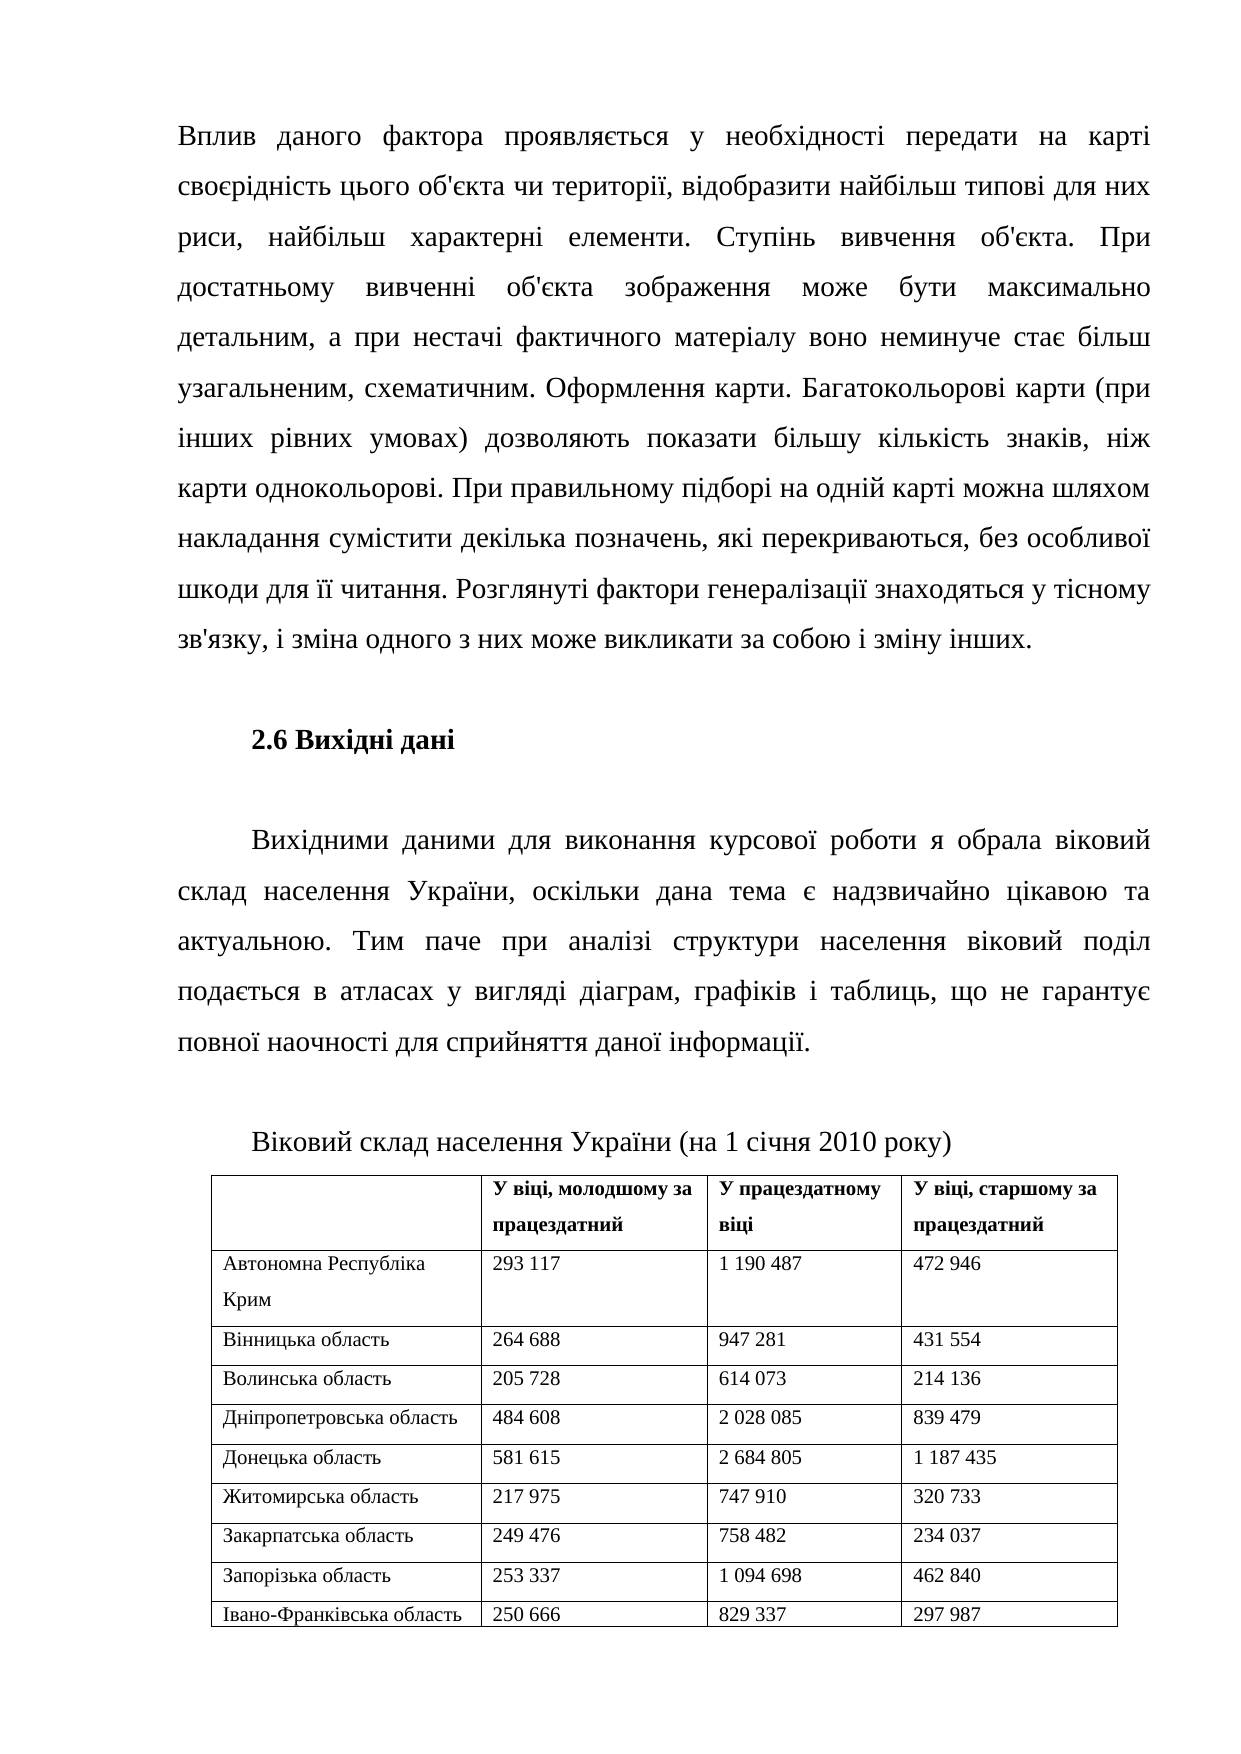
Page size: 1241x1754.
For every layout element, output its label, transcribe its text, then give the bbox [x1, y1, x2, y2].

table_cell 829 337 [708, 1602, 901, 1626]
table_header У віці, старшому за працездатний [902, 1176, 1117, 1250]
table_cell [212, 1602, 481, 1626]
text 2.6 Вихідні дані [177, 722, 1152, 755]
table_header У віці, молодшому за працездатний [482, 1176, 707, 1250]
table_cell Житомирська область [212, 1484, 481, 1522]
table_cell 2 684 805 [708, 1445, 901, 1483]
table_cell 214 136 [902, 1366, 1117, 1404]
table_cell 297 987 [902, 1602, 1117, 1626]
table_cell 250 666 [482, 1602, 707, 1626]
table_cell 234 037 [902, 1524, 1117, 1562]
table_cell 758 482 [708, 1524, 901, 1562]
table_cell 249 476 [482, 1524, 707, 1562]
table_cell 320 733 [902, 1484, 1117, 1522]
table_header [212, 1176, 481, 1250]
table_cell 472 946 [902, 1251, 1117, 1326]
table_cell Запорізька область [212, 1563, 481, 1601]
table_cell 581 615 [482, 1445, 707, 1483]
table_cell 253 337 [482, 1563, 707, 1601]
table_cell Донецька область [212, 1445, 481, 1483]
table_cell 614 073 [708, 1366, 901, 1404]
table_cell Автономна Республіка Крим [212, 1251, 481, 1326]
table_cell 1 187 435 [902, 1445, 1117, 1483]
table_cell 264 688 [482, 1327, 707, 1365]
table_cell 947 281 [708, 1327, 901, 1365]
table_cell 1 094 698 [708, 1563, 901, 1601]
table_cell Закарпатська область [212, 1524, 481, 1562]
text Віковий склад населення України (на 1 січня 2010 року) [177, 1124, 1152, 1158]
table_cell 839 479 [902, 1405, 1117, 1444]
table_cell 2 028 085 [708, 1405, 901, 1444]
text Вихідними даними для виконання курсової роботи я обрала віковий склад населення України, оскільки дана тема є надзвичайно цікавою та актуальною. Тим паче при аналізі структури населення віковий поділ подається в атласах у вигляді діаграм, графіків і таблиць, що не гарантує повної наочності для сприйняття даної інформації. [177, 822, 1152, 1057]
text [177, 118, 1152, 655]
table_cell 431 554 [902, 1327, 1117, 1365]
table_cell 293 117 [482, 1251, 707, 1326]
table_cell 484 608 [482, 1405, 707, 1444]
table_cell 205 728 [482, 1366, 707, 1404]
table_cell Вінницька область [212, 1327, 481, 1365]
table_cell 747 910 [708, 1484, 901, 1522]
table_header У працездатному віці [708, 1176, 901, 1250]
table_cell 217 975 [482, 1484, 707, 1522]
table_cell Дніпропетровська область [212, 1405, 481, 1444]
table_cell 462 840 [902, 1563, 1117, 1601]
table_cell Волинська область [212, 1366, 481, 1404]
table_cell 1 190 487 [708, 1251, 901, 1326]
